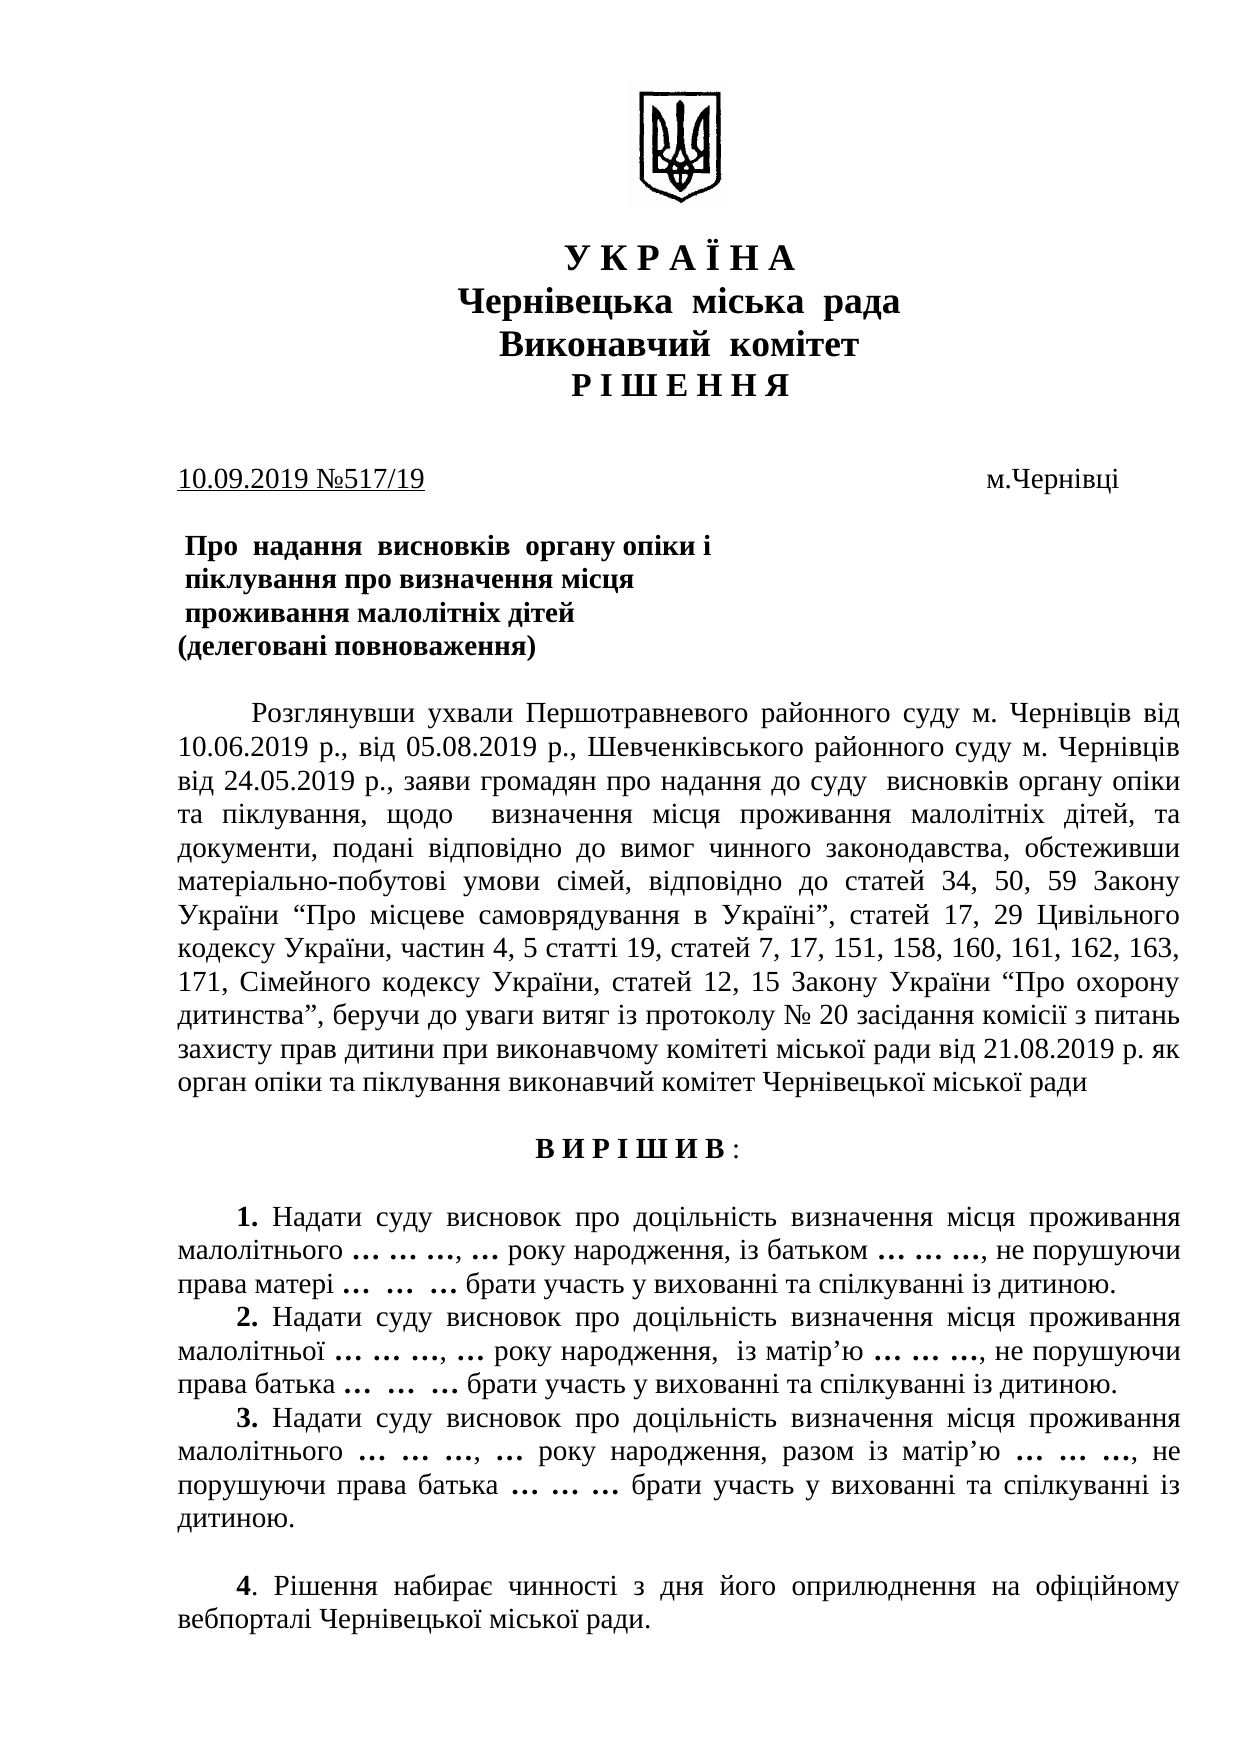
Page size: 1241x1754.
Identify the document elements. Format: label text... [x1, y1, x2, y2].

subtitle Чернiвецька мiська рада [177, 279, 1181, 322]
subtitle Виконавчий комiтет [177, 322, 1181, 365]
text 3. Надати суду висновок про доцільність визначення місця проживання малолітнього … … …, … року народження, разом із матір’ю … … …, не порушуючи права батька … … … брати участь у вихованні та спілкуванні із дитиною. [177, 1400, 1181, 1534]
picture [627, 80, 727, 212]
subtitle (делеговані повноваження) [177, 628, 1181, 662]
subtitle Розглянувши ухвали Першотравневого районного суду м. Чернівців від 10.06.2019 р., від 05.08.2019 р., Шевченківського районного суду м. Чернівців від 24.05.2019 р., заяви громадян про надання до суду висновків органу опіки та піклування, щодо визначення місця проживання малолітніх дітей, та документи, подані відповідно до вимог чинного законодавства, обстеживши матеріально-побутові умови сімей, відповідно до статей 34, 50, 59 Закону України “Про місцеве самоврядування в Україні”, статей 17, 29 Цивільного кодексу України, частин 4, 5 статті 19, статей 7, 17, 151, 158, 160, 161, 162, 163, 171, Сімейного кодексу України, статей 12, 15 Закону України “Про охорону дитинства”, беручи до уваги витяг із протоколу № 20 засідання комісії з питань захисту прав дитини при виконавчому комітеті міської ради від 21.08.2019 р. як орган опіки та піклування виконавчий комітет Чернівецької міської ради [177, 696, 1181, 1098]
text 1. Надати суду висновок про доцільність визначення місця проживання малолітнього … … …, … року народження, із батьком … … …, не порушуючи права матері … … … брати участь у вихованні та спілкуванні із дитиною. [177, 1199, 1181, 1299]
text У К Р А Ї Н А [177, 236, 1181, 279]
text 10.09.2019 №517/19 м.Чернівці [177, 461, 1181, 494]
subtitle Р І Ш Е Н Н Я [177, 365, 1181, 403]
subtitle Про надання висновків органу опіки і [177, 528, 1181, 561]
subtitle піклування про визначення місця [177, 561, 1181, 595]
text 2. Надати суду висновок про доцільність визначення місця проживання малолітньої … … …, … року народження, із матір’ю … … …, не порушуючи права батька … … … брати участь у вихованні та спілкуванні із дитиною. [177, 1299, 1181, 1400]
subtitle проживання малолітніх дітей [177, 595, 1181, 628]
text В И Р І Ш И В : [236, 1132, 1181, 1165]
text 4. Рішення набирає чинності з дня його оприлюднення на офіційному вебпорталі Чернівецької міської ради. [177, 1568, 1181, 1635]
